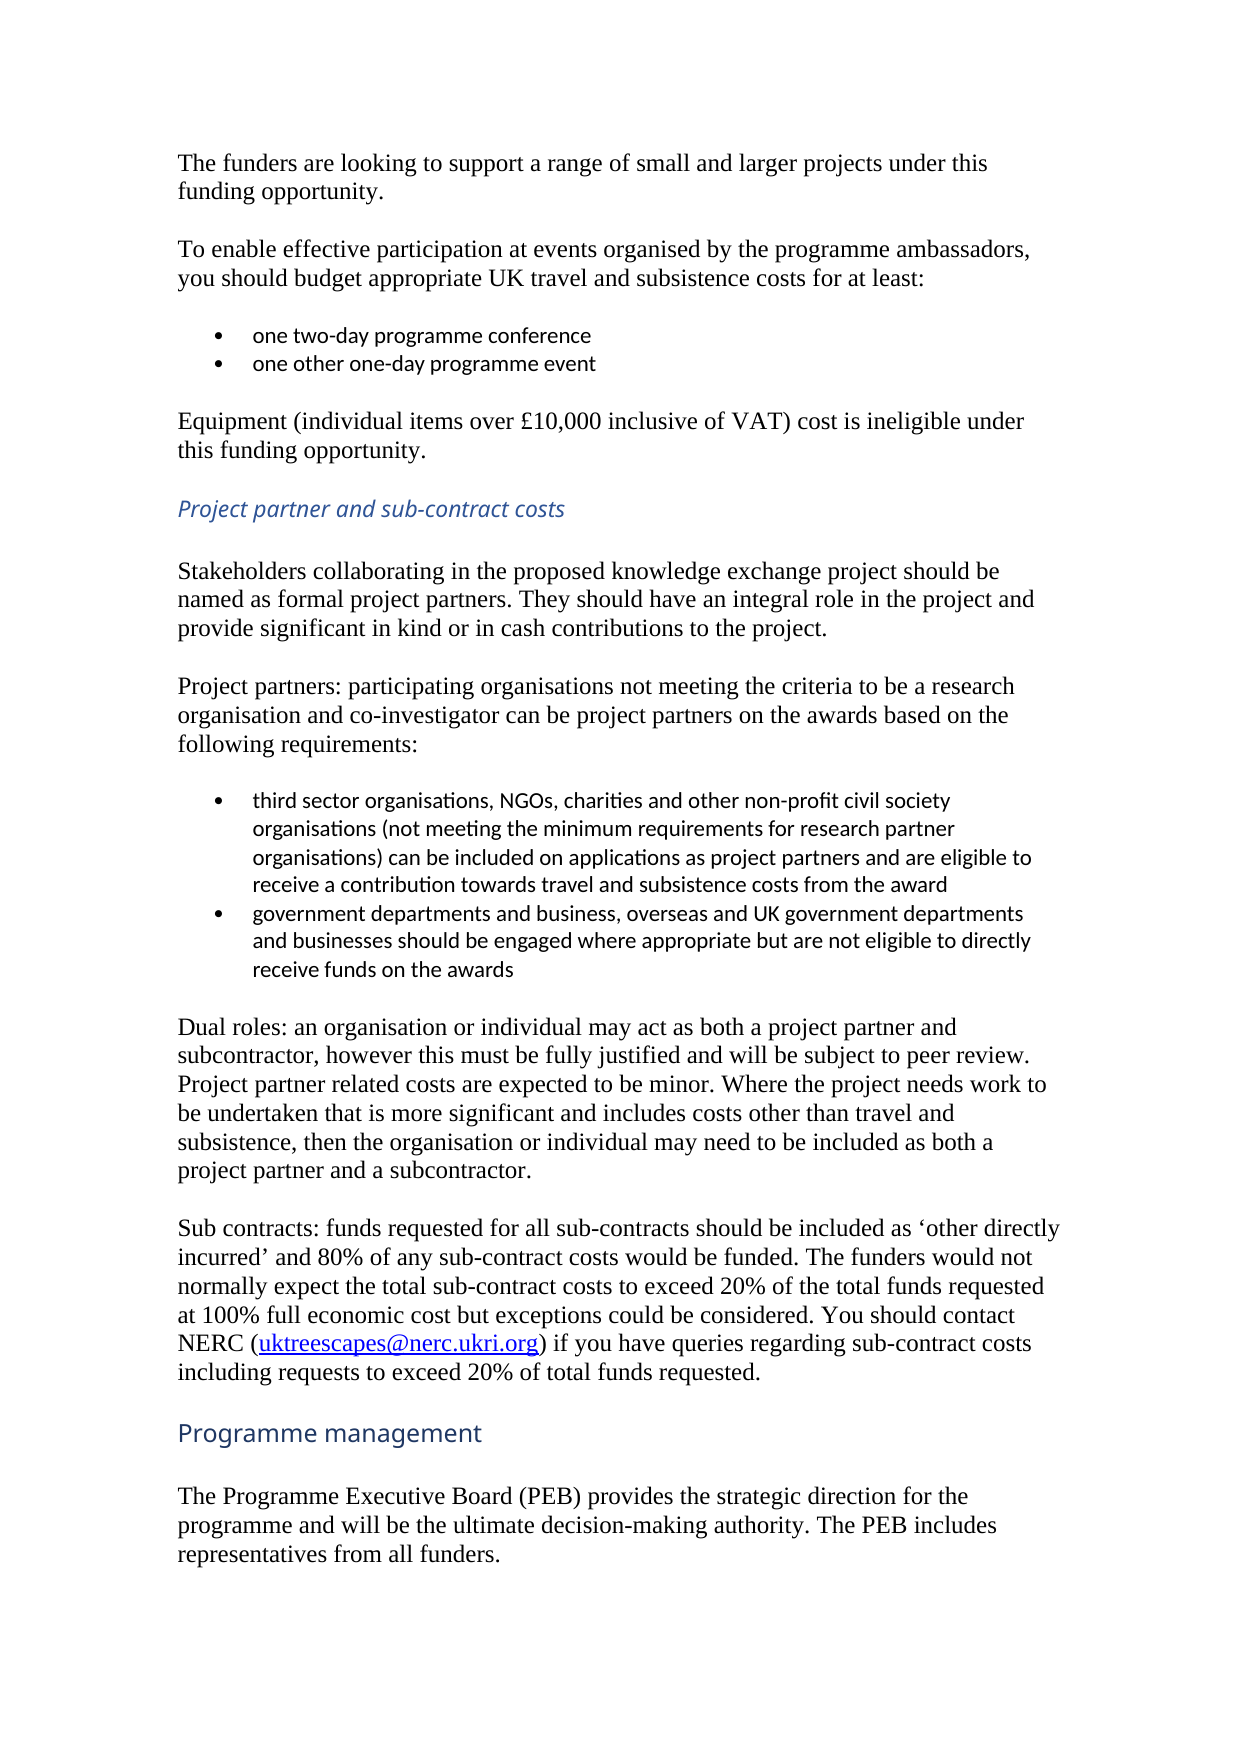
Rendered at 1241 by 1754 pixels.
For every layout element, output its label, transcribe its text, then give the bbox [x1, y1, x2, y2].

text Sub contracts: funds requested for all sub-contracts should be included as ‘other directly incurred’ and 80% of any sub-contract costs would be funded. The funders would not normally expect the total sub-contract costs to exceed 20% of the total funds requested at 100% full economic cost but exceptions could be considered. You should contact NERC (uktreescapes@nerc.ukri.org) if you have queries regarding sub-contract costs including requests to exceed 20% of total funds requested. [177, 1213, 1063, 1386]
text To enable effective participation at events organised by the programme ambassadors, you should budget appropriate UK travel and subsistence costs for at least: [177, 234, 1063, 292]
list one other one-day programme event [215, 349, 1063, 377]
text Stakeholders collaborating in the proposed knowledge exchange project should be named as formal project partners. They should have an integral role in the project and provide significant in kind or in cash contributions to the project. [177, 556, 1063, 642]
text Project partners: participating organisations not meeting the criteria to be a research organisation and co-investigator can be project partners on the awards based on the following requirements: [177, 671, 1063, 757]
subtitle Project partner and sub-contract costs [177, 493, 1063, 524]
subtitle Programme management [177, 1415, 1063, 1449]
list government departments and business, overseas and UK government departments and businesses should be engaged where appropriate but are not eligible to directly receive funds on the awards [215, 899, 1063, 983]
text Dual roles: an organisation or individual may act as both a project partner and subcontractor, however this must be fully justified and will be subject to peer review. Project partner related costs are expected to be minor. Where the project needs work to be undertaken that is more significant and includes costs other than travel and subsistence, then the organisation or individual may need to be included as both a project partner and a subcontractor. [177, 1012, 1063, 1184]
list third sector organisations, NGOs, charities and other non-profit civil society organisations (not meeting the minimum requirements for research partner organisations) can be included on applications as project partners and are eligible to receive a contribution towards travel and subsistence costs from the award [215, 787, 1063, 899]
text The Programme Executive Board (PEB) provides the strategic direction for the programme and will be the ultimate decision-making authority. The PEB includes representatives from all funders. [177, 1481, 1063, 1567]
list one two-day programme conference [215, 321, 1063, 349]
text Equipment (individual items over £10,000 inclusive of VAT) cost is ineligible under this funding opportunity. [177, 406, 1063, 464]
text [177, 148, 1063, 205]
